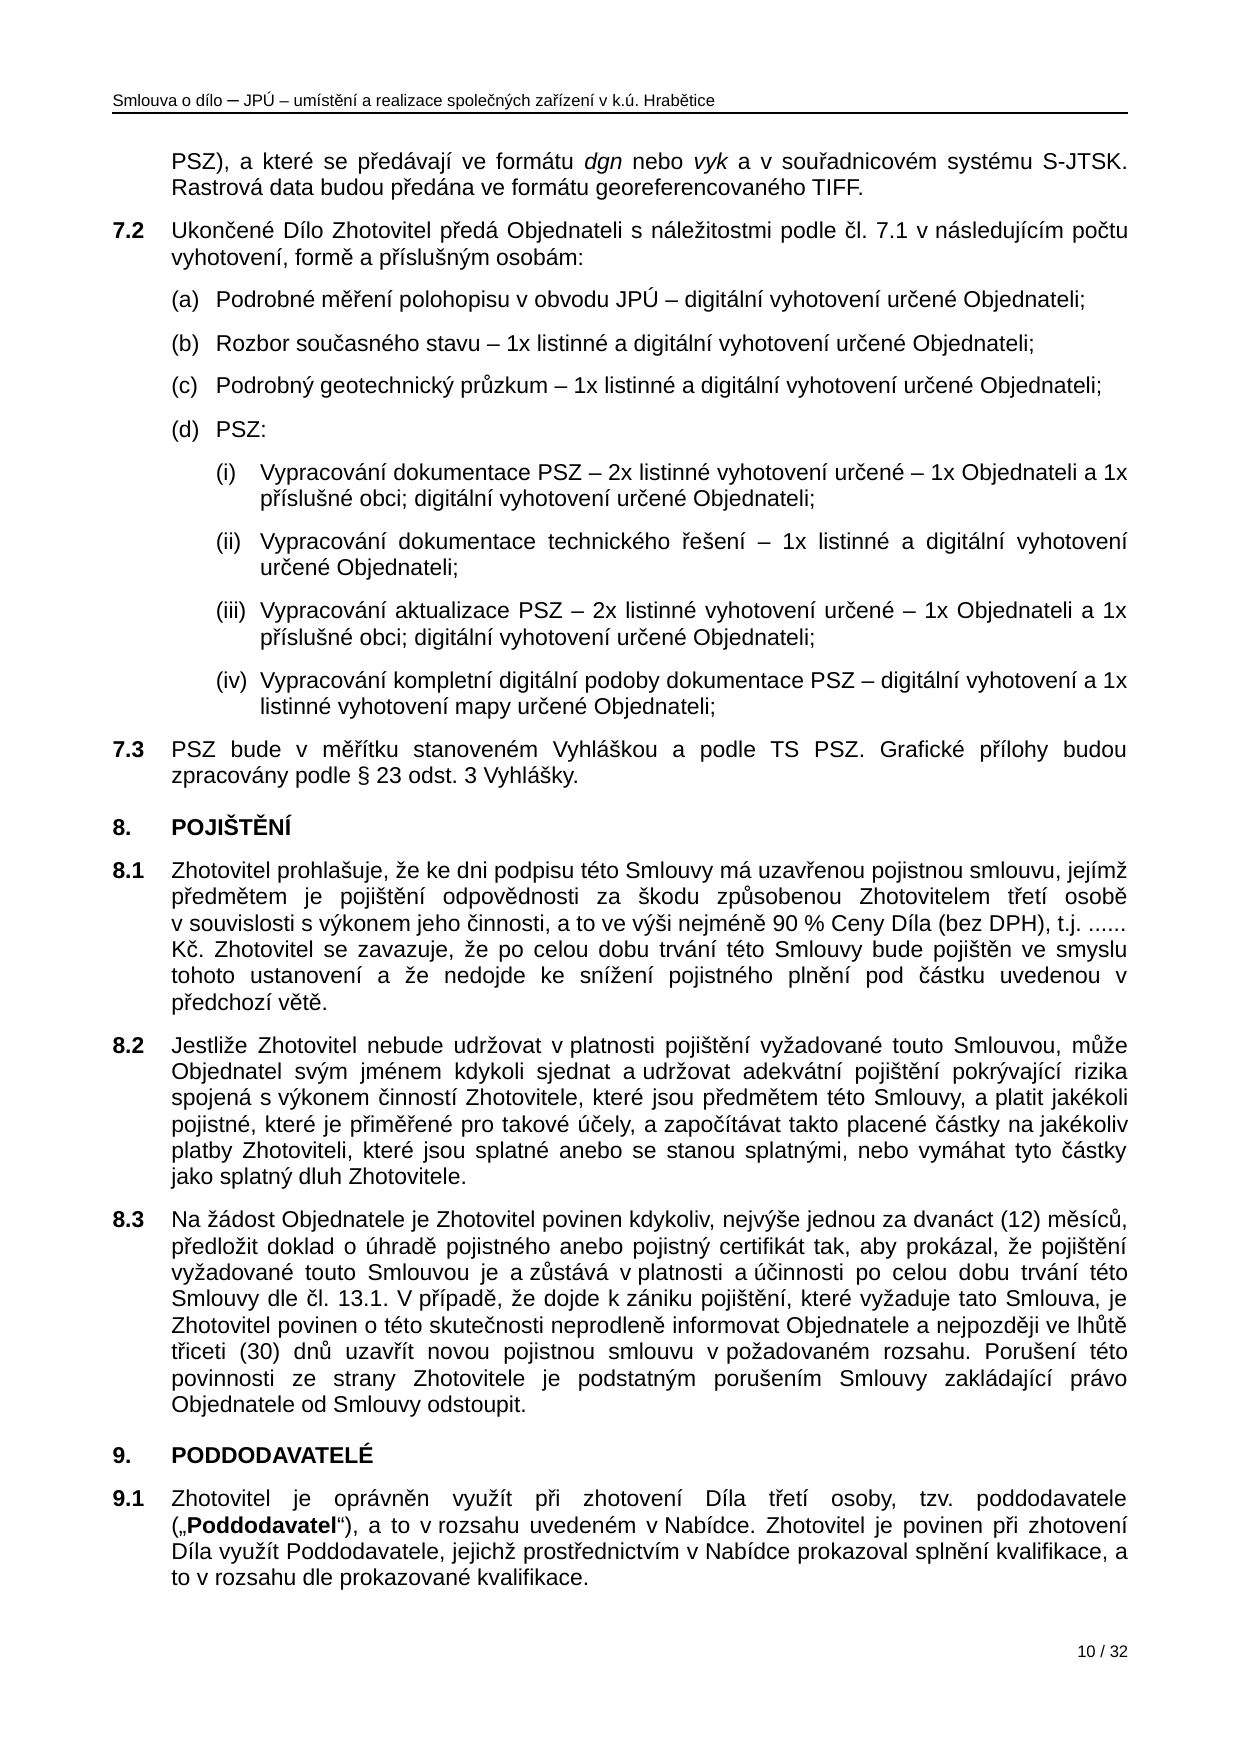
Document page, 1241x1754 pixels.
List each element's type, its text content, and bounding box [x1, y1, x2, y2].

text Poddodavatelé [112, 1442, 1128, 1468]
list Podrobné měření polohopisu v obvodu JPÚ – digitální vyhotovení určené Objednateli; [171, 286, 1128, 313]
list Vypracování dokumentace technického řešení – 1x listinné a digitální vyhotovení určené Objednateli; [216, 528, 1128, 581]
text Zhotovitel prohlašuje, že ke dni podpisu této Smlouvy má uzavřenou pojistnou smlouvu, jejímž předmětem je pojištění odpovědnosti za škodu způsobenou Zhotovitelem třetí osobě v souvislosti s výkonem jeho činnosti, a to ve výši nejméně 90 % Ceny Díla (bez DPH), t.j. ...... Kč. Zhotovitel se zavazuje, že po celou dobu trvání této Smlouvy bude pojištěn ve smyslu tohoto ustanovení a že nedojde ke snížení pojistného plnění pod částku uvedenou v předchozí větě. [112, 857, 1128, 1015]
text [112, 148, 1128, 200]
list Vypracování aktualizace PSZ – 2x listinné vyhotovení určené – 1x Objednateli a 1x příslušné obci; digitální vyhotovení určené Objednateli; [216, 597, 1128, 650]
text Jestliže Zhotovitel nebude udržovat v platnosti pojištění vyžadované touto Smlouvou, může Objednatel svým jménem kdykoli sjednat a udržovat adekvátní pojištění pokrývající rizika spojená s výkonem činností Zhotovitele, které jsou předmětem této Smlouvy, a platit jakékoli pojistné, které je přiměřené pro takové účely, a započítávat takto placené částky na jakékoliv platby Zhotoviteli, které jsou splatné anebo se stanou splatnými, nebo vymáhat tyto částky jako splatný dluh Zhotovitele. [112, 1032, 1128, 1190]
list Vypracování kompletní digitální podoby dokumentace PSZ – digitální vyhotovení a 1x listinné vyhotovení mapy určené Objednateli; [216, 667, 1128, 719]
text Na žádost Objednatele je Zhotovitel povinen kdykoliv, nejvýše jednou za dvanáct (12) měsíců, předložit doklad o úhradě pojistného anebo pojistný certifikát tak, aby prokázal, že pojištění vyžadované touto Smlouvou je a zůstává v platnosti a účinnosti po celou dobu trvání této Smlouvy dle čl. 13.1. V případě, že dojde k zániku pojištění, které vyžaduje tato Smlouva, je Zhotovitel povinen o této skutečnosti neprodleně informovat Objednatele a nejpozději ve lhůtě třiceti (30) dnů uzavřít novou pojistnou smlouvu v požadovaném rozsahu. Porušení této povinnosti ze strany Zhotovitele je podstatným porušením Smlouvy zakládající právo Objednatele od Smlouvy odstoupit. [112, 1206, 1128, 1417]
text Ukončené Dílo Zhotovitel předá Objednateli s náležitostmi podle čl. 7.1 v následujícím počtu vyhotovení, formě a příslušným osobám: [112, 217, 1128, 270]
list Podrobný geotechnický průzkum – 1x listinné a digitální vyhotovení určené Objednateli; [171, 372, 1128, 399]
list Rozbor současného stavu – 1x listinné a digitální vyhotovení určené Objednateli; [171, 329, 1128, 356]
text PSZ bude v měřítku stanoveném Vyhláškou a podle TS PSZ. Grafické přílohy budou zpracovány podle § 23 odst. 3 Vyhlášky. [112, 736, 1128, 789]
text Zhotovitel je oprávněn využít při zhotovení Díla třetí osoby, tzv. poddodavatele („Poddodavatel“), a to v rozsahu uvedeném v Nabídce. Zhotovitel je povinen při zhotovení Díla využít Poddodavatele, jejichž prostřednictvím v Nabídce prokazoval splnění kvalifikace, a to v rozsahu dle prokazované kvalifikace. [112, 1485, 1128, 1591]
list Vypracování dokumentace PSZ – 2x listinné vyhotovení určené – 1x Objednateli a 1x příslušné obci; digitální vyhotovení určené Objednateli; [216, 458, 1128, 511]
list PSZ: [171, 416, 1128, 442]
text Pojištění [112, 814, 1128, 840]
